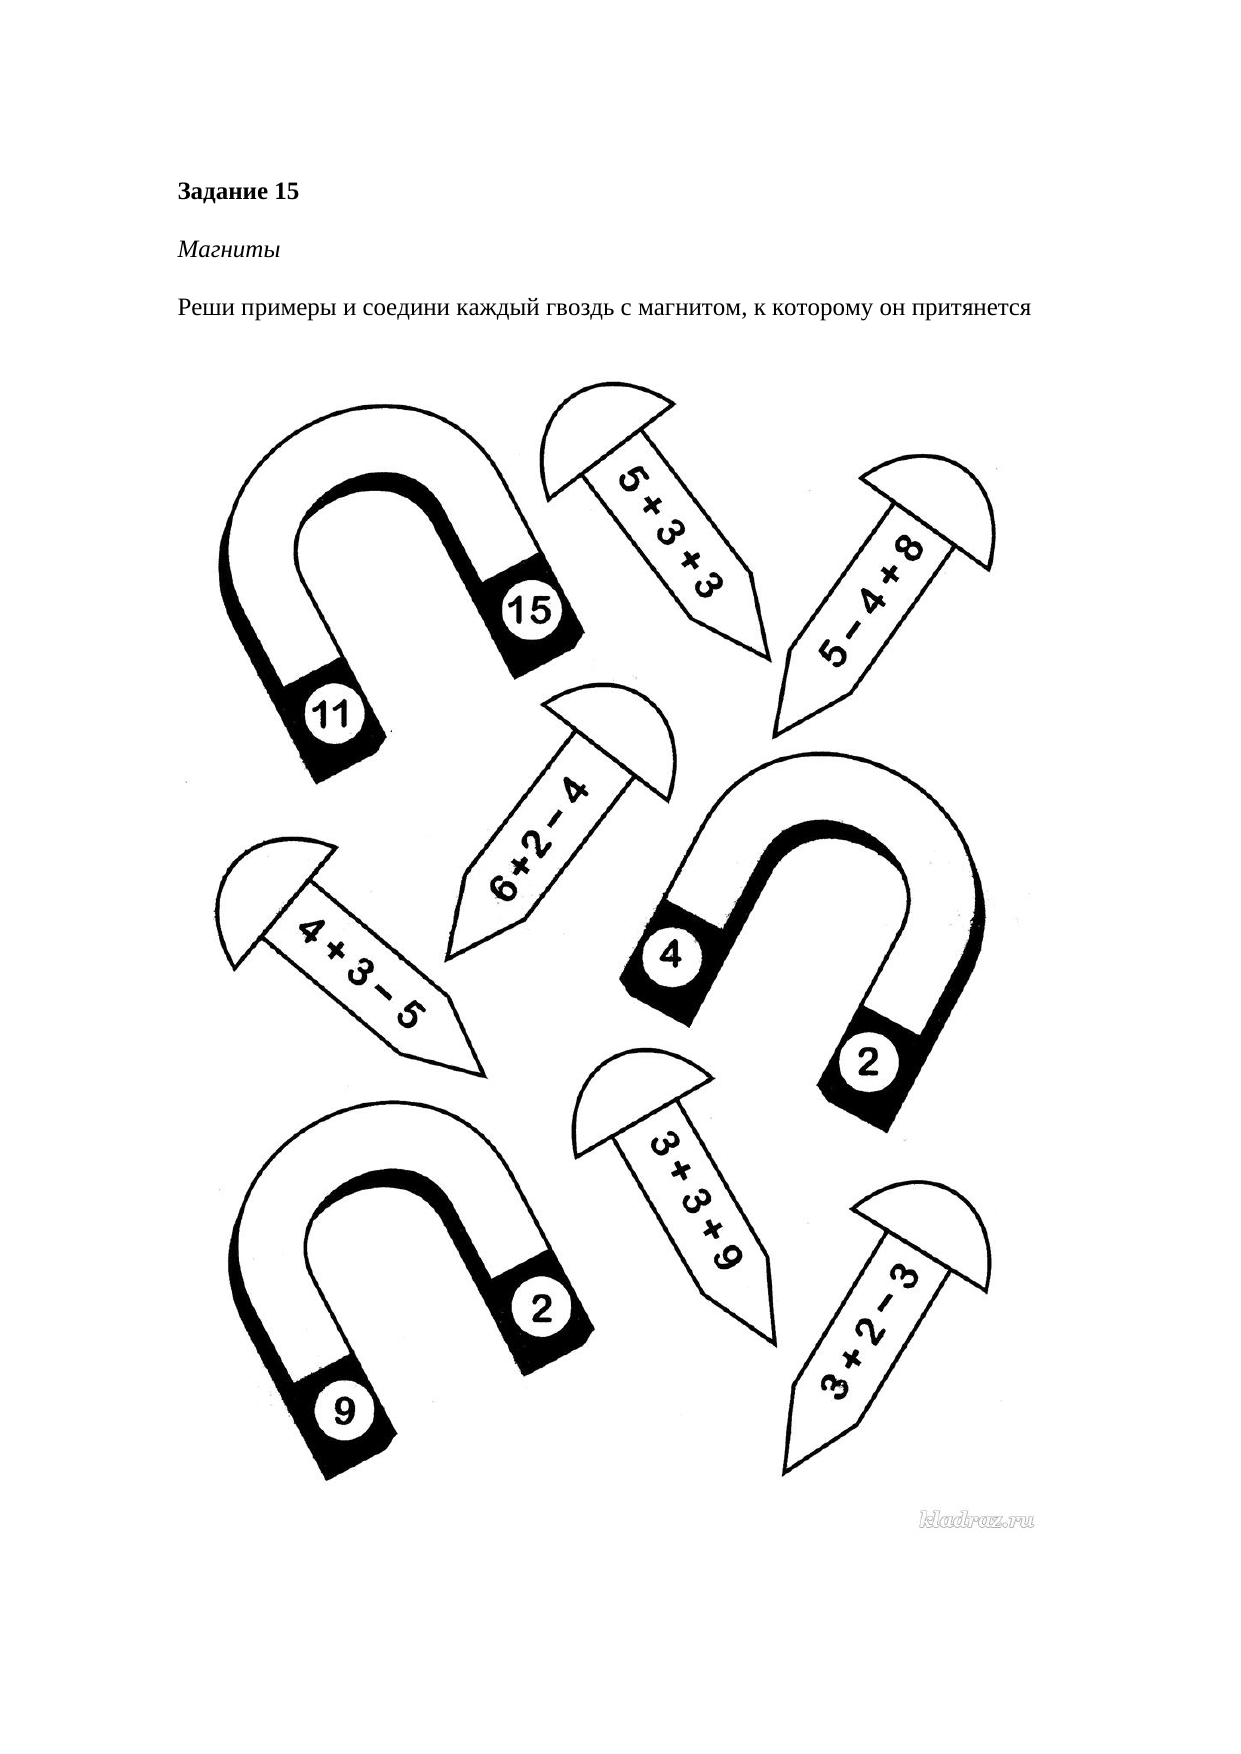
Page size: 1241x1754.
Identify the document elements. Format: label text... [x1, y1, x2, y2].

text Задание 15 [177, 176, 1152, 205]
text Магниты [177, 234, 1152, 263]
text Реши примеры и соедини каждый гвоздь с магнитом, к которому он притянется [177, 292, 1152, 321]
picture [177, 349, 1037, 1535]
